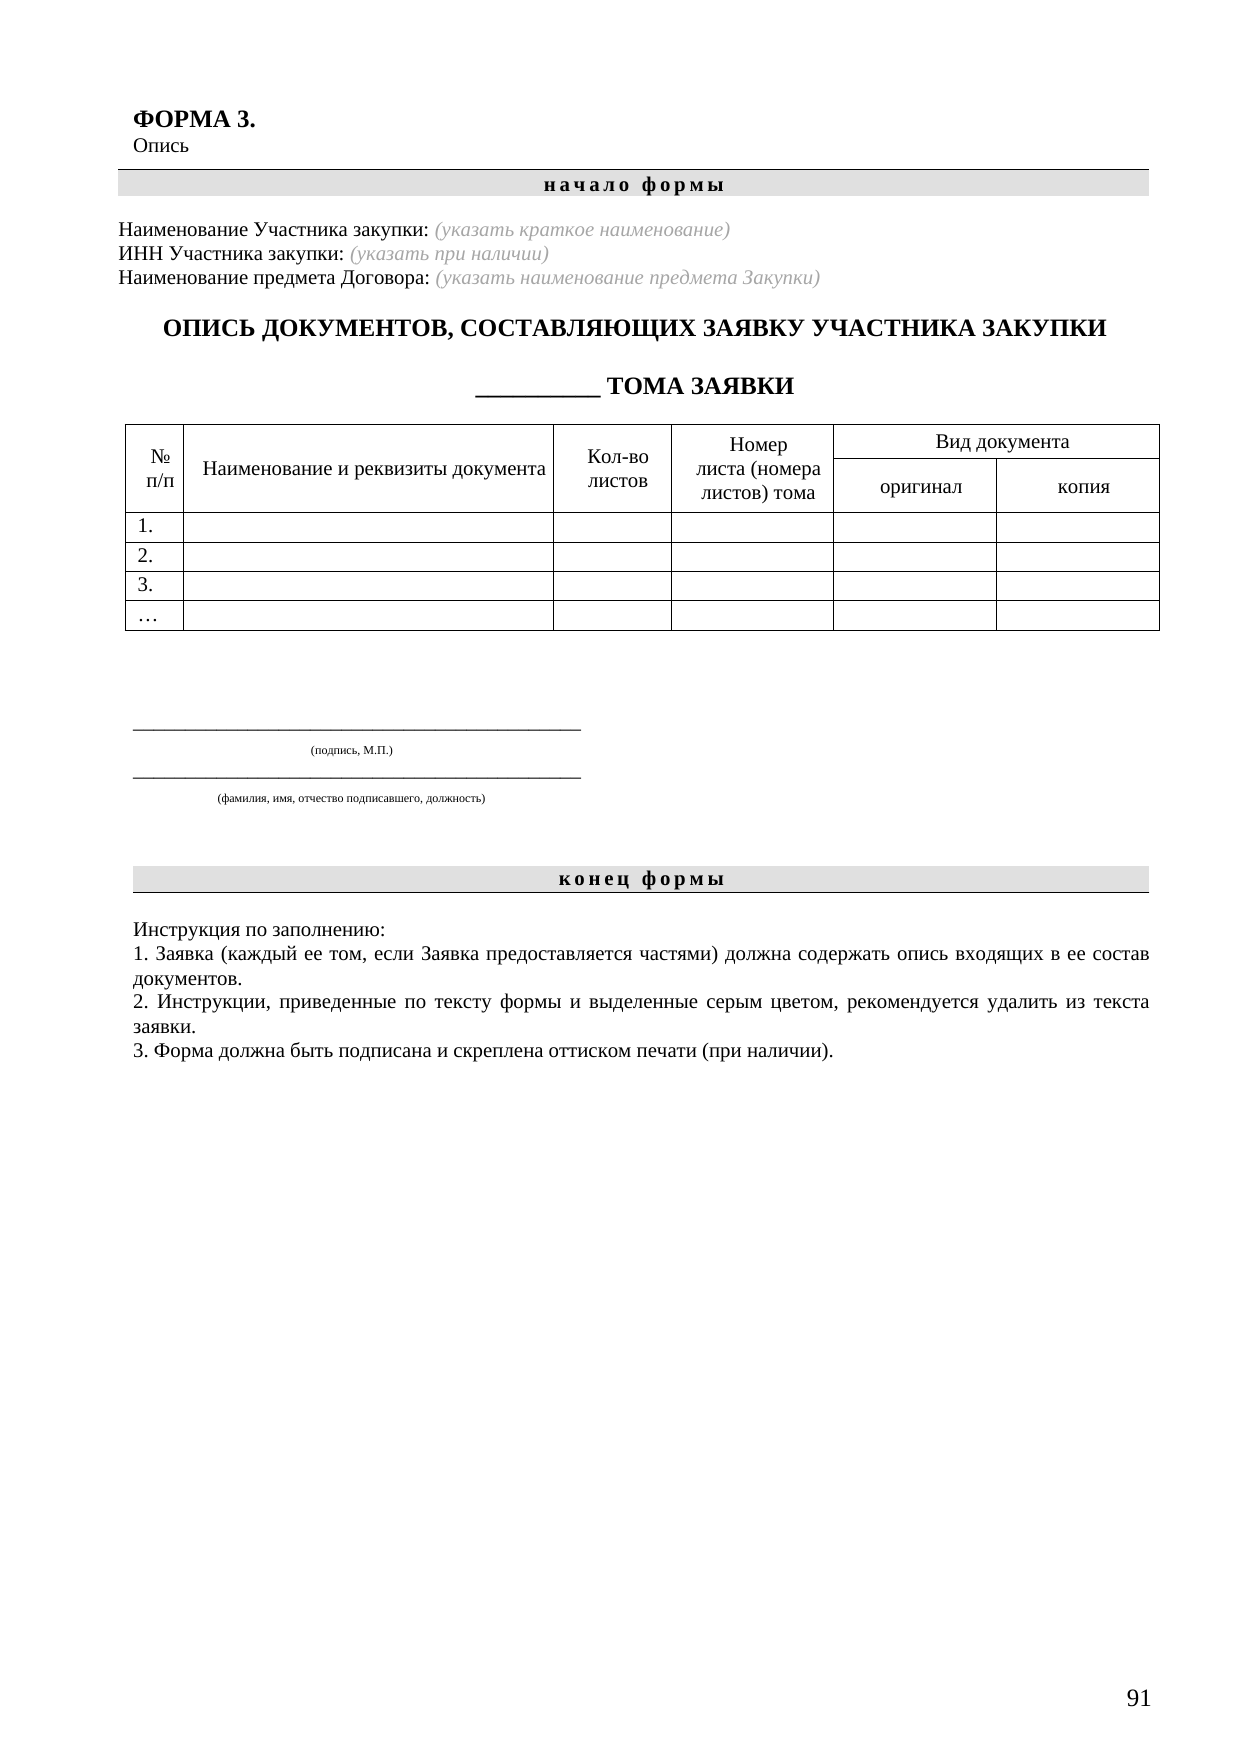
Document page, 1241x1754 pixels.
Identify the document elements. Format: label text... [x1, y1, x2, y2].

text __________ ТОМА ЗАЯВКИ [118, 371, 1152, 399]
table_cell 2. [126, 543, 183, 571]
table_header Наименование и реквизиты документа [184, 425, 553, 512]
table_cell [997, 601, 1159, 630]
table_cell [554, 543, 671, 571]
table_cell … [126, 601, 183, 630]
table_cell [834, 513, 996, 542]
table_header Номер листа (номера листов) тома [672, 425, 833, 512]
table_cell копия [997, 459, 1159, 512]
table_cell оригинал [834, 459, 996, 512]
text ФОРМА 3. [133, 104, 1152, 132]
table_cell [554, 572, 671, 600]
text Наименование предмета Договора: (указать наименование предмета Закупки) [118, 265, 1152, 289]
table_cell [672, 513, 833, 542]
table_cell [997, 572, 1159, 600]
text (фамилия, имя, отчество подписавшего, должность) [133, 781, 1152, 805]
text Наименование Участника закупки: (указать краткое наименование) [118, 217, 1152, 241]
text ОПИСЬ ДОКУМЕНТОВ, СОСТАВЛЯЮЩИХ ЗАЯВКУ УЧАСТНИКА ЗАКУПКИ [118, 313, 1152, 342]
table_header Кол-во листов [554, 425, 671, 512]
table_cell [672, 601, 833, 630]
text (подпись, М.П.) [133, 733, 1152, 757]
text конец формы [133, 866, 1149, 892]
table_cell [997, 543, 1159, 571]
table_cell 1. [126, 513, 183, 542]
table_cell [184, 572, 553, 600]
table_cell [554, 513, 671, 542]
text ___________________________________________ [133, 757, 1152, 781]
table_cell [672, 543, 833, 571]
table_cell [184, 543, 553, 571]
table_cell [834, 572, 996, 600]
table_cell [834, 601, 996, 630]
text 3. Форма должна быть подписана и скреплена оттиском печати (при наличии). [133, 1038, 1152, 1062]
text ИНН Участника закупки: (указать при наличии) [118, 241, 1152, 265]
table_header № п/п [126, 425, 183, 512]
table_cell [997, 513, 1159, 542]
table_cell [834, 543, 996, 571]
text 1. Заявка (каждый ее том, если Заявка предоставляется частями) должна содержать опись входящих в ее состав документов. [133, 941, 1152, 989]
table_cell 3. [126, 572, 183, 600]
text Опись [133, 132, 1152, 157]
text начало формы [118, 170, 1149, 196]
text ___________________________________________ [133, 709, 1152, 733]
text 2. Инструкции, приведенные по тексту формы и выделенные серым цветом, рекомендуется удалить из текста заявки. [133, 989, 1152, 1038]
table_cell [554, 601, 671, 630]
text Инструкция по заполнению: [133, 917, 1152, 941]
table_header Вид документа [834, 425, 1159, 458]
table_cell [184, 513, 553, 542]
table_cell [672, 572, 833, 600]
table_cell [184, 601, 553, 630]
